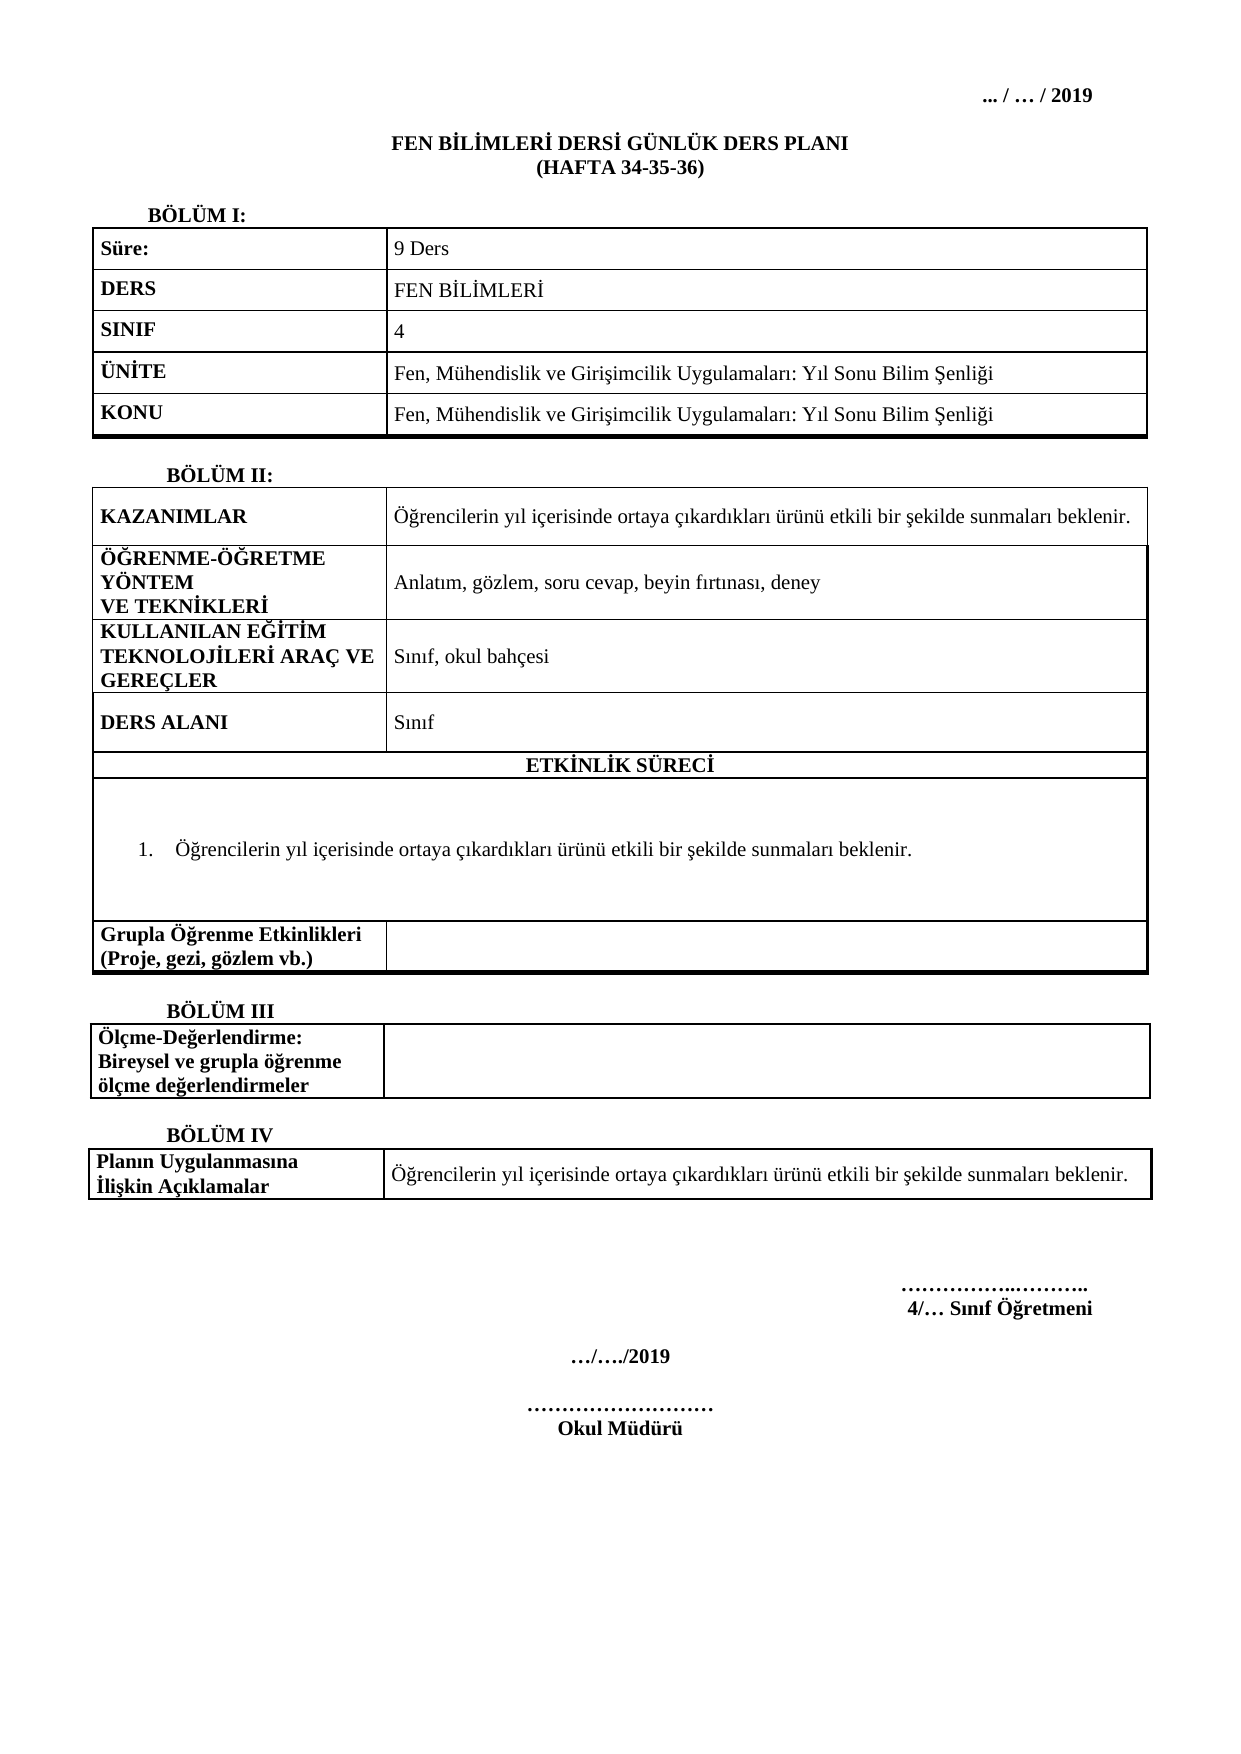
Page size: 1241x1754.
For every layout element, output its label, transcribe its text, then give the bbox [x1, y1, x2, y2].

text (HAFTA 34-35-36) [148, 155, 1092, 179]
table_cell Sınıf [387, 693, 1146, 751]
table_header Öğrencilerin yıl içerisinde ortaya çıkardıkları ürünü etkili bir şekilde sunmaları beklenir. [387, 488, 1147, 545]
text ……………………… [148, 1392, 1092, 1416]
table_header 9 Ders [388, 229, 1146, 268]
table_cell SINIF [94, 311, 386, 351]
table_cell Öğrencilerin yıl içerisinde ortaya çıkardıkları ürünü etkili bir şekilde sunmaları beklenir. [94, 779, 1146, 920]
subtitle BÖLÜM IV [148, 1123, 1092, 1147]
table_cell Fen, Mühendislik ve Girişimcilik Uygulamaları: Yıl Sonu Bilim Şenliği [388, 353, 1146, 392]
table_cell FEN BİLİMLERİ [388, 270, 1146, 310]
text 4/… Sınıf Öğretmeni [148, 1296, 1092, 1320]
text …/…./2019 [148, 1344, 1092, 1368]
table_cell Fen, Mühendislik ve Girişimcilik Uygulamaları: Yıl Sonu Bilim Şenliği [388, 394, 1146, 434]
table_cell KULLANILAN EĞİTİM TEKNOLOJİLERİ ARAÇ VE GEREÇLER [93, 620, 386, 692]
table_cell DERS [94, 270, 386, 310]
table_header Ölçme-Değerlendirme: Bireysel ve grupla öğrenme ölçme değerlendirmeler [92, 1025, 383, 1097]
table_cell Sınıf, okul bahçesi [387, 620, 1146, 692]
text ... / … / 2019 [148, 83, 1092, 107]
table_cell KONU [94, 394, 386, 434]
text FEN BİLİMLERİ DERSİ GÜNLÜK DERS PLANI [148, 131, 1092, 155]
table_header KAZANIMLAR [93, 488, 386, 545]
text Okul Müdürü [148, 1416, 1092, 1440]
text BÖLÜM II: [148, 463, 1092, 487]
table_cell [387, 922, 1146, 970]
table_cell DERS ALANI [94, 693, 386, 751]
text BÖLÜM I: [148, 203, 1092, 227]
table_cell ÖĞRENME-ÖĞRETME YÖNTEM VE TEKNİKLERİ [93, 546, 386, 618]
table_cell ÜNİTE [94, 353, 386, 392]
table_header Öğrencilerin yıl içerisinde ortaya çıkardıkları ürünü etkili bir şekilde sunmaları beklenir. [385, 1150, 1150, 1198]
subtitle BÖLÜM III [148, 999, 1092, 1023]
table_cell Anlatım, gözlem, soru cevap, beyin fırtınası, deney [387, 546, 1146, 618]
table_cell Grupla Öğrenme Etkinlikleri (Proje, gezi, gözlem vb.) [94, 922, 386, 970]
table_cell 4 [388, 311, 1146, 351]
table_header Süre: [94, 229, 386, 268]
text ……………..……….. [148, 1272, 1092, 1296]
table_header [385, 1025, 1149, 1097]
table_cell ETKİNLİK SÜRECİ [94, 753, 1146, 777]
table_header Planın Uygulanmasına İlişkin Açıklamalar [90, 1150, 383, 1198]
